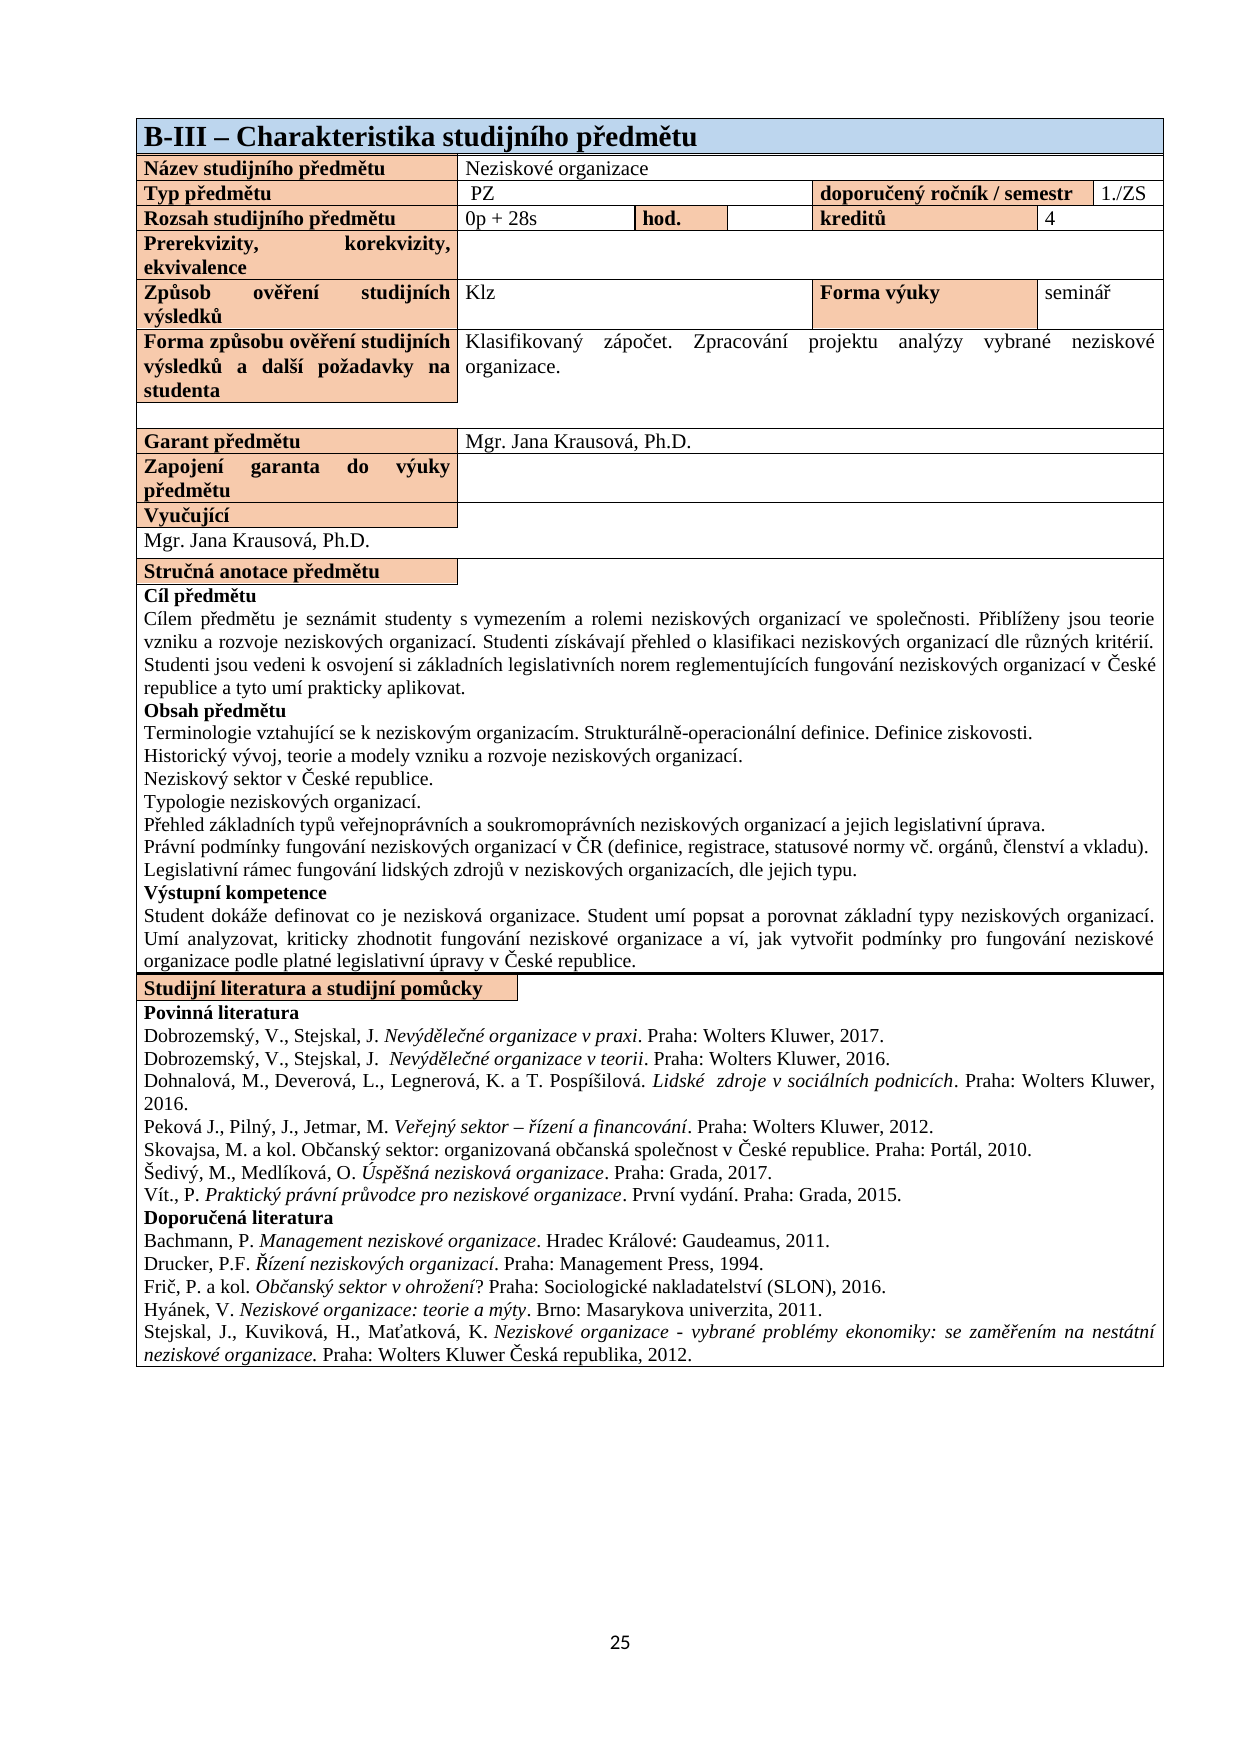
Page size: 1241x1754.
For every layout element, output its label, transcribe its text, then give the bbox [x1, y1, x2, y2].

table_cell Studijní literatura a studijní pomůcky [137, 975, 517, 1000]
table_cell Rozsah studijního předmětu [137, 206, 457, 230]
table_cell Cíl předmětu Cílem předmětu je seznámit studenty s vymezením a rolemi neziskových organizací ve společnosti. Přiblíženy jsou teorie vzniku a rozvoje neziskových organizací. Studenti získávají přehled o klasifikaci neziskových organizací dle různých kritérií. Studenti jsou vedeni k osvojení si základních legislativních norem reglementujících fungování neziskových organizací v České republice a tyto umí prakticky aplikovat. Obsah předmětu Terminologie vztahující se k neziskovým organizacím. Strukturálně-operacionální definice. Definice ziskovosti. Historický vývoj, teorie a modely vzniku a rozvoje neziskových organizací. Neziskový sektor v České republice. Typologie neziskových organizací. Přehled základních typů veřejnoprávních a soukromoprávních neziskových organizací a jejich legislativní úprava. Právní podmínky fungování neziskových organizací v ČR (definice, registrace, statusové normy vč. orgánů, členství a vkladu). Legislativní rámec fungování lidských zdrojů v neziskových organizacích, dle jejich typu. Výstupní kompetence Student dokáže definovat co je nezisková organizace. Student umí popsat a porovnat základní typy neziskových organizací. Umí analyzovat, kriticky zhodnotit fungování neziskové organizace a ví, jak vytvořit podmínky pro fungování neziskové organizace podle platné legislativní úpravy v České republice. [137, 584, 1163, 972]
table_cell Klasifikovaný zápočet. Zpracování projektu analýzy vybrané neziskové organizace. [458, 330, 1163, 402]
table_cell doporučený ročník / semestr [813, 181, 1093, 205]
table_cell Název studijního předmětu [137, 156, 457, 180]
table_cell [458, 559, 1163, 583]
table_cell 1./ZS [1094, 181, 1163, 205]
table_cell kreditů [813, 206, 1037, 230]
table_cell Garant předmětu [137, 429, 457, 453]
table_cell PZ [458, 181, 812, 205]
table_cell Forma způsobu ověření studijních výsledků a další požadavky na studenta [137, 330, 457, 402]
table_cell Mgr. Jana Krausová, Ph.D. [458, 429, 1163, 453]
table_cell [518, 975, 1163, 1000]
table_cell seminář [1038, 280, 1163, 328]
table_header B-III – Charakteristika studijního předmětu [137, 119, 1163, 153]
table_cell Neziskové organizace [458, 156, 1163, 180]
table_cell [458, 454, 1163, 502]
table_cell [728, 206, 812, 230]
table_cell Typ předmětu [137, 181, 457, 205]
table_cell 0p + 28s [458, 206, 634, 230]
table_cell Forma výuky [813, 280, 1037, 328]
table_cell hod. [636, 206, 727, 230]
table_cell Mgr. Jana Krausová, Ph.D. [137, 527, 1163, 558]
table_cell 4 [1038, 206, 1163, 230]
table_cell Povinná literatura Dobrozemský, V., Stejskal, J. Nevýdělečné organizace v praxi. Praha: Wolters Kluwer, 2017. Dobrozemský, V., Stejskal, J. Nevýdělečné organizace v teorii. Praha: Wolters Kluwer, 2016. Dohnalová, M., Deverová, L., Legnerová, K. a T. Pospíšilová. Lidské zdroje v sociálních podnicích. Praha: Wolters Kluwer, 2016. Peková J., Pilný, J., Jetmar, M. Veřejný sektor – řízení a financování. Praha: Wolters Kluwer, 2012. Skovajsa, M. a kol. Občanský sektor: organizovaná občanská společnost v České republice. Praha: Portál, 2010. Šedivý, M., Medlíková, O. Úspěšná nezisková organizace. Praha: Grada, 2017. Vít., P. Praktický právní průvodce pro neziskové organizace. První vydání. Praha: Grada, 2015. Doporučená literatura Bachmann, P. Management neziskové organizace. Hradec Králové: Gaudeamus, 2011. Drucker, P.F. Řízení neziskových organizací. Praha: Management Press, 1994. Frič, P. a kol. Občanský sektor v ohrožení? Praha: Sociologické nakladatelství (SLON), 2016. Hyánek, V. Neziskové organizace: teorie a mýty. Brno: Masarykova univerzita, 2011. Stejskal, J., Kuviková, H., Maťatková, K. Neziskové organizace - vybrané problémy ekonomiky: se zaměřením na nestátní neziskové organizace. Praha: Wolters Kluwer Česká republika, 2012. [137, 1000, 1163, 1366]
table_cell [458, 231, 1163, 279]
table_cell Způsob ověření studijních výsledků [137, 280, 457, 328]
table_cell [137, 402, 1163, 428]
table_cell Klz [458, 280, 812, 328]
table_cell [458, 503, 1163, 527]
table_cell Vyučující [137, 503, 457, 527]
table_cell Zapojení garanta do výuky předmětu [137, 454, 457, 502]
table_cell Stručná anotace předmětu [137, 559, 457, 583]
table_cell Prerekvizity, korekvizity, ekvivalence [137, 231, 457, 279]
